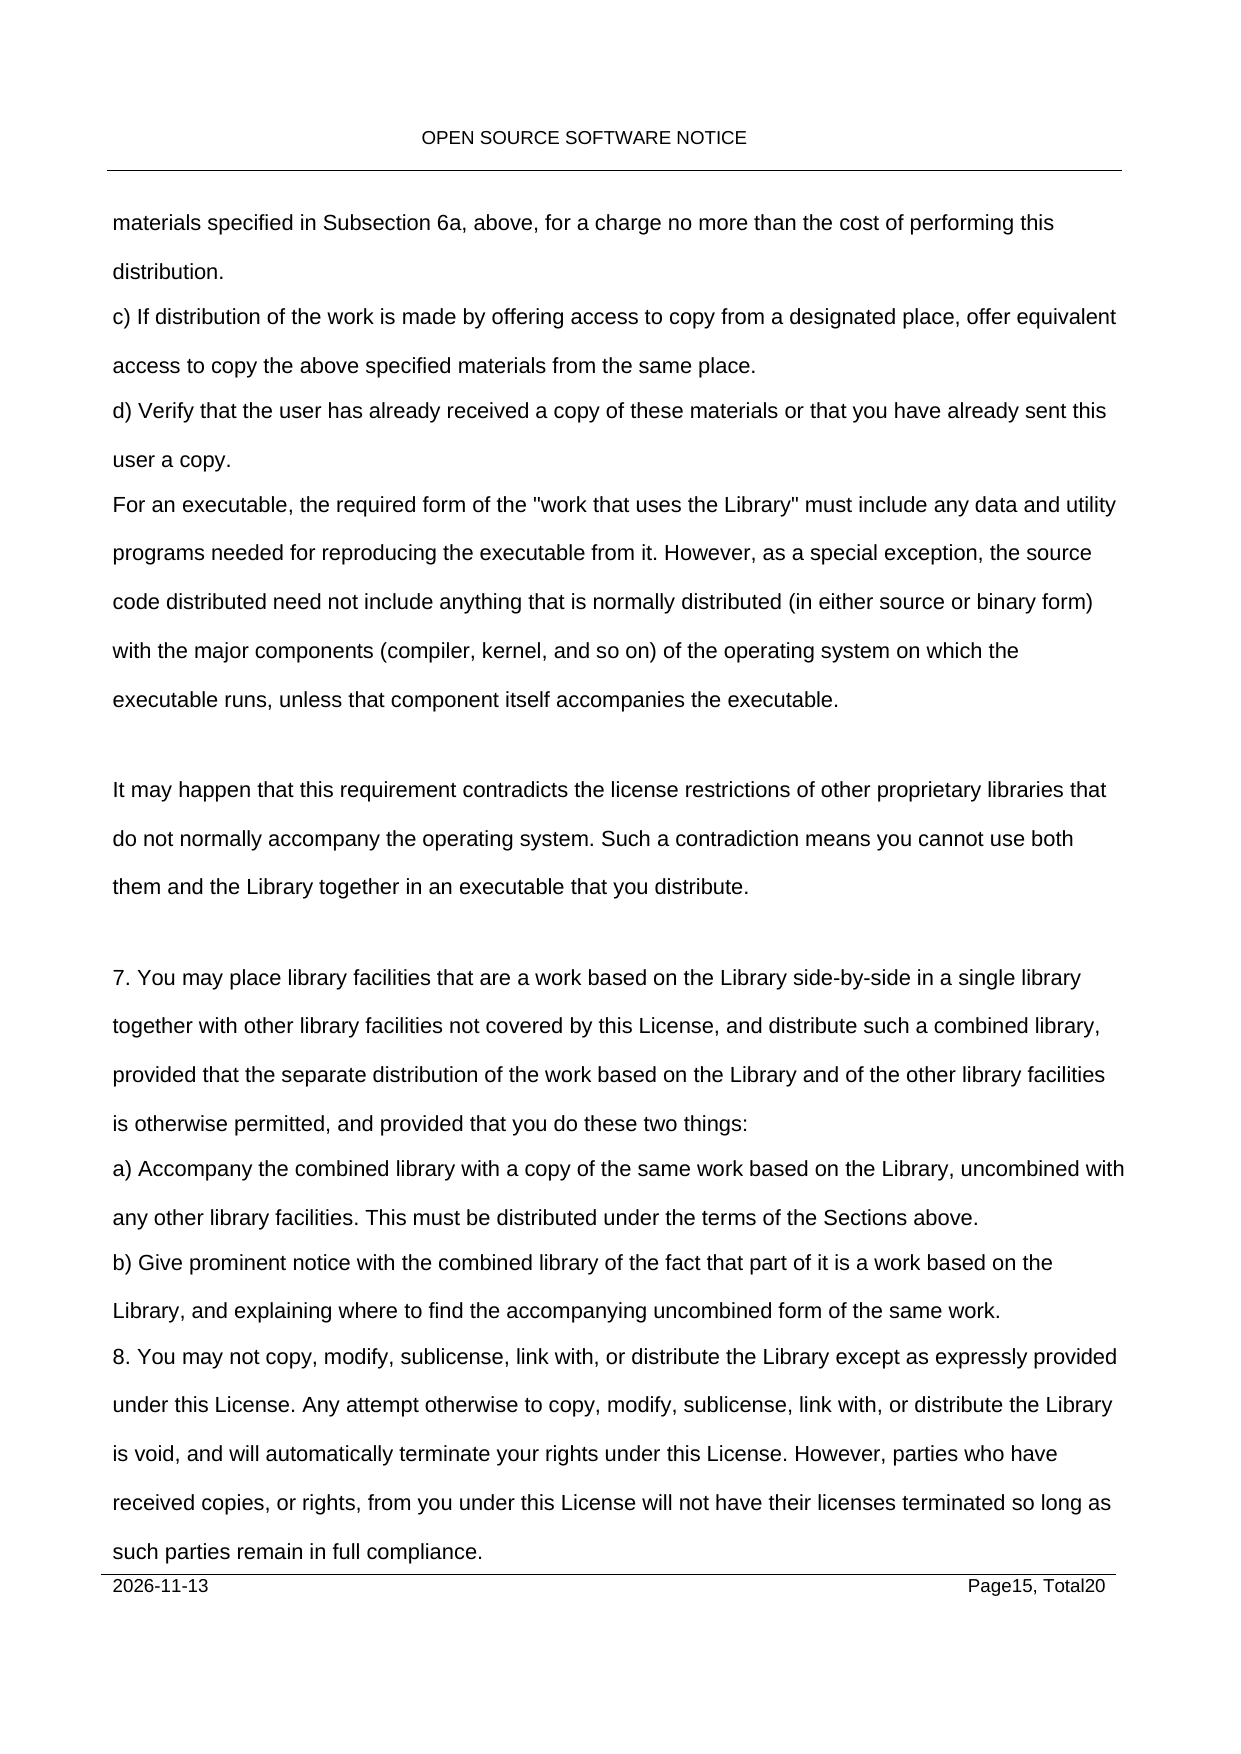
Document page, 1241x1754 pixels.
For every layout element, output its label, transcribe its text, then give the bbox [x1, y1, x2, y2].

text 7. You may place library facilities that are a work based on the Library side-by-side in a single library together with other library facilities not covered by this License, and distribute such a combined library, provided that the separate distribution of the work based on the Library and of the other library facilities is otherwise permitted, and provided that you do these two things: [112, 961, 1128, 1139]
text a) Accompany the combined library with a copy of the same work based on the Library, uncombined with any other library facilities. This must be distributed under the terms of the Sections above. [112, 1152, 1128, 1233]
text 8. You may not copy, modify, sublicense, link with, or distribute the Library except as expressly provided under this License. Any attempt otherwise to copy, modify, sublicense, link with, or distribute the Library is void, and will automatically terminate your rights under this License. However, parties who have received copies, or rights, from you under this License will not have their licenses terminated so long as such parties remain in full compliance. [112, 1340, 1128, 1567]
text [112, 206, 1128, 288]
text d) Verify that the user has already received a copy of these materials or that you have already sent this user a copy. [112, 394, 1128, 475]
text For an executable, the required form of the "work that uses the Library" must include any data and utility programs needed for reproducing the executable from it. However, as a special exception, the source code distributed need not include anything that is normally distributed (in either source or binary form) with the major components (compiler, kernel, and so on) of the operating system on which the executable runs, unless that component itself accompanies the executable. [112, 488, 1128, 715]
text b) Give prominent notice with the combined library of the fact that part of it is a work based on the Library, and explaining where to find the accompanying uncombined form of the same work. [112, 1246, 1128, 1327]
text c) If distribution of the work is made by offering access to copy from a designated place, offer equivalent access to copy the above specified materials from the same place. [112, 300, 1128, 381]
text It may happen that this requirement contradicts the license restrictions of other proprietary libraries that do not normally accompany the operating system. Such a contradiction means you cannot use both them and the Library together in an executable that you distribute. [112, 773, 1128, 903]
